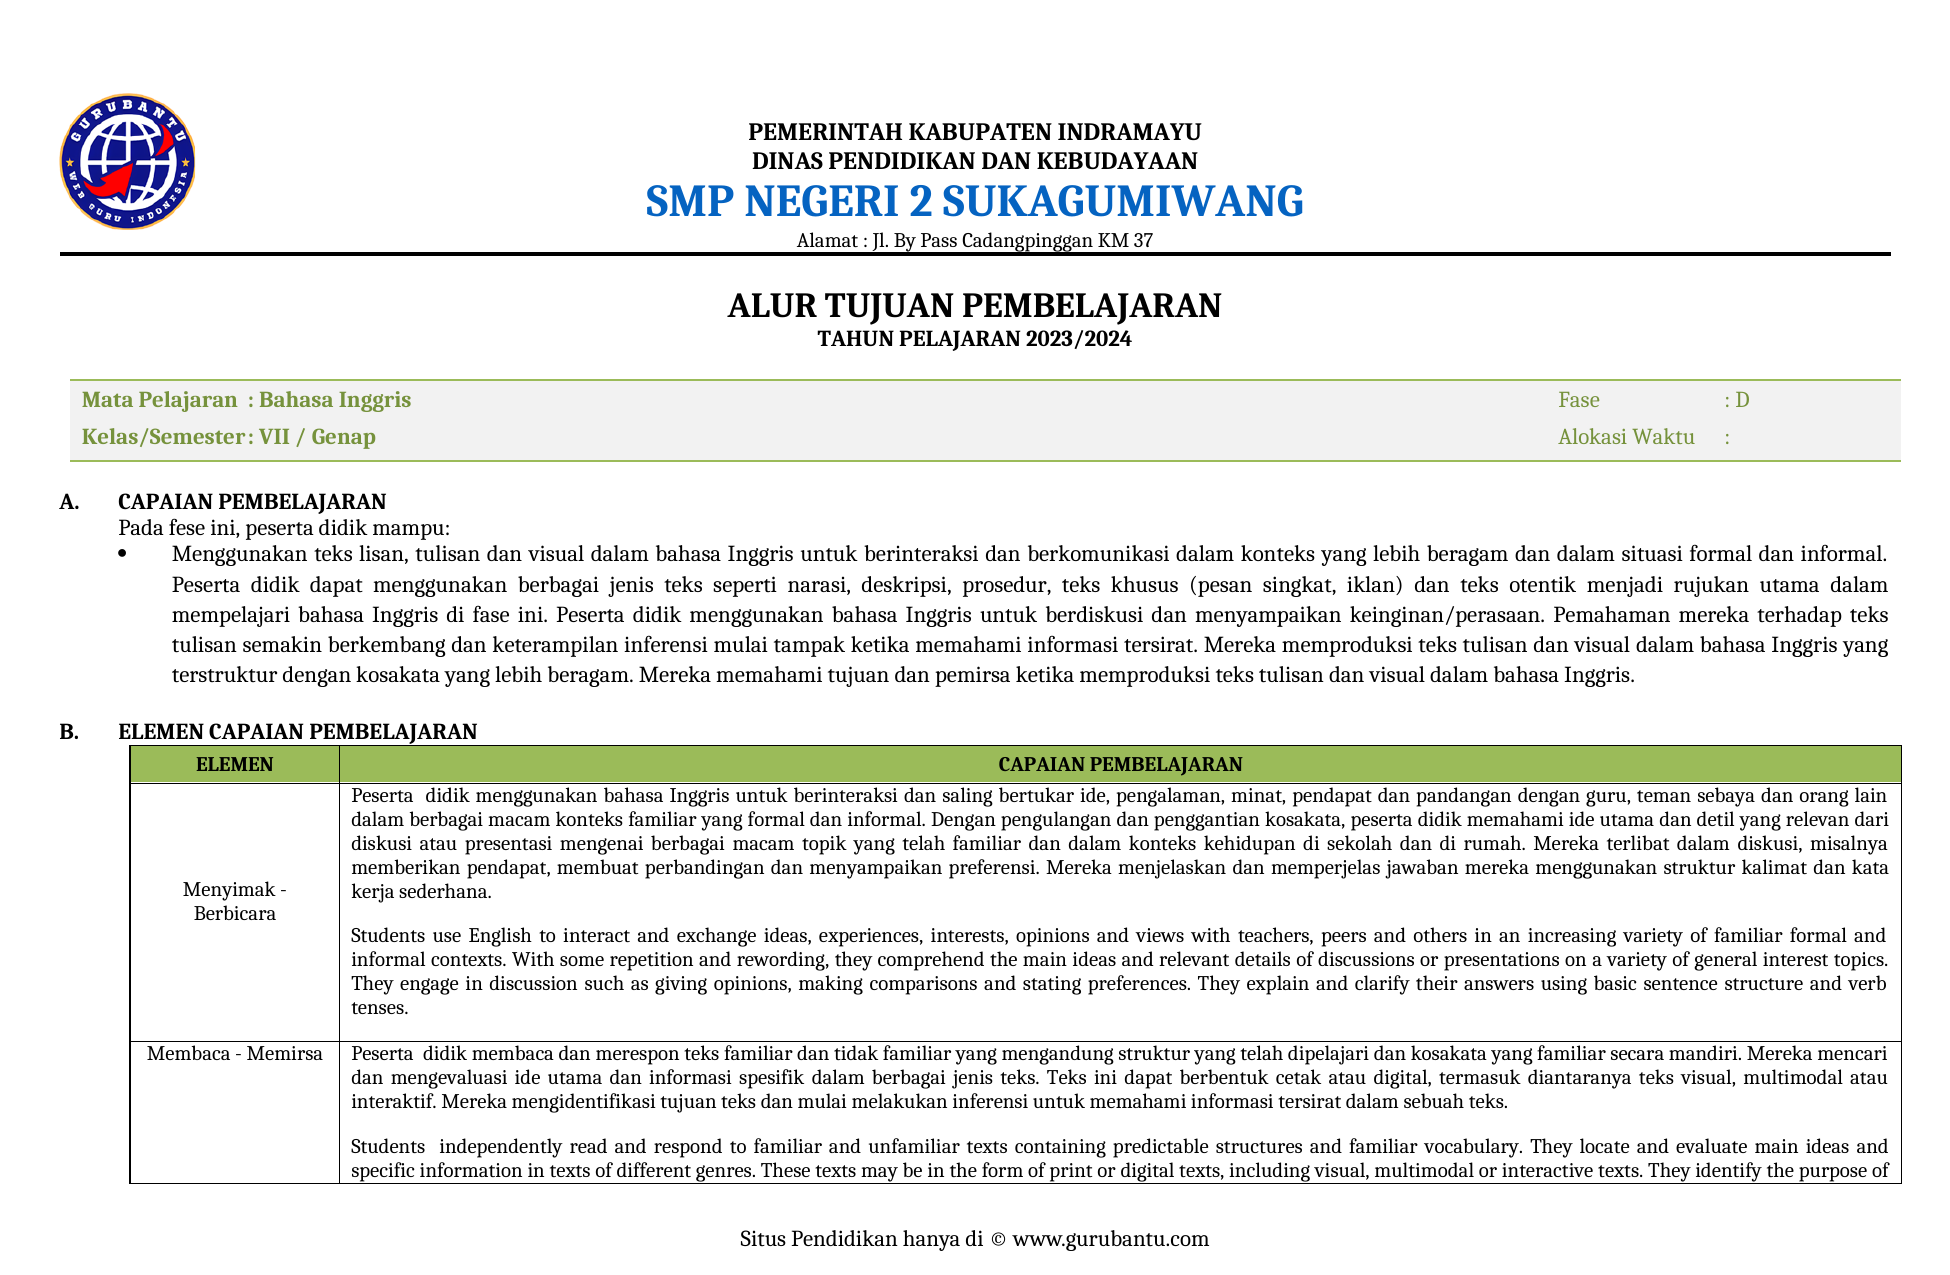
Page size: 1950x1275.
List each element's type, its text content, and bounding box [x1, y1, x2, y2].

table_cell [340, 1042, 1901, 1182]
table_header [587, 381, 1547, 460]
table_header ELEMEN [131, 746, 339, 782]
text A. CAPAIAN PEMBELAJARAN [59, 488, 1891, 515]
text Pada fese ini, peserta didik mampu: [59, 515, 1891, 541]
text DINAS PENDIDIKAN DAN KEBUDAYAAN [196, 147, 1891, 176]
text PEMERINTAH KABUPATEN INDRAMAYU [196, 118, 1891, 147]
text B. ELEMEN CAPAIAN PEMBELAJARAN [59, 718, 1891, 745]
text ALUR TUJUAN PEMBELAJARAN [59, 285, 1891, 326]
table_header CAPAIAN PEMBELAJARAN [340, 746, 1901, 782]
text Alamat : Jl. By Pass Cadangpinggan KM 37 [59, 228, 1891, 252]
text TAHUN PELAJARAN 2023/2024 [59, 326, 1891, 352]
picture [59, 93, 196, 230]
table_cell Menyimak - Berbicara [131, 784, 339, 1041]
text SMP NEGERI 2 SUKAGUMIWANG [196, 176, 1891, 228]
list Menggunakan teks lisan, tulisan dan visual dalam bahasa Inggris untuk berinteraksi dan berkomunikasi dalam konteks yang lebih beragam dan dalam situasi formal dan informal. Peserta didik dapat menggunakan berbagai jenis teks seperti narasi, deskripsi, prosedur, teks khusus (pesan singkat, iklan) dan teks otentik menjadi rujukan utama dalam mempelajari bahasa Inggris di fase ini. Peserta didik menggunakan bahasa Inggris untuk berdiskusi dan menyampaikan keinginan/perasaan. Pemahaman mereka terhadap teks tulisan semakin berkembang dan keterampilan inferensi mulai tampak ketika memahami informasi tersirat. Mereka memproduksi teks tulisan dan visual dalam bahasa Inggris yang terstruktur dengan kosakata yang lebih beragam. Mereka memahami tujuan dan pemirsa ketika memproduksi teks tulisan dan visual dalam bahasa Inggris. [118, 541, 1891, 688]
table_header Mata Pelajaran : Bahasa Inggris Kelas/Semester : VII / Genap [70, 381, 587, 460]
table_cell Peserta didik menggunakan bahasa Inggris untuk berinteraksi dan saling bertukar ide, pengalaman, minat, pendapat dan pandangan dengan guru, teman sebaya dan orang lain dalam berbagai macam konteks familiar yang formal dan informal. Dengan pengulangan dan penggantian kosakata, peserta didik memahami ide utama dan detil yang relevan dari diskusi atau presentasi mengenai berbagai macam topik yang telah familiar dan dalam konteks kehidupan di sekolah dan di rumah. Mereka terlibat dalam diskusi, misalnya memberikan pendapat, membuat perbandingan dan menyampaikan preferensi. Mereka menjelaskan dan memperjelas jawaban mereka menggunakan struktur kalimat dan kata kerja sederhana. Students use English to interact and exchange ideas, experiences, interests, opinions and views with teachers, peers and others in an increasing variety of familiar formal and informal contexts. With some repetition and rewording, they comprehend the main ideas and relevant details of discussions or presentations on a variety of general interest topics. They engage in discussion such as giving opinions, making comparisons and stating preferences. They explain and clarify their answers using basic sentence structure and verb tenses. [340, 784, 1901, 1041]
table_header Fase : D Alokasi Waktu : [1547, 381, 1901, 460]
table_cell Membaca - Memirsa [131, 1042, 339, 1182]
